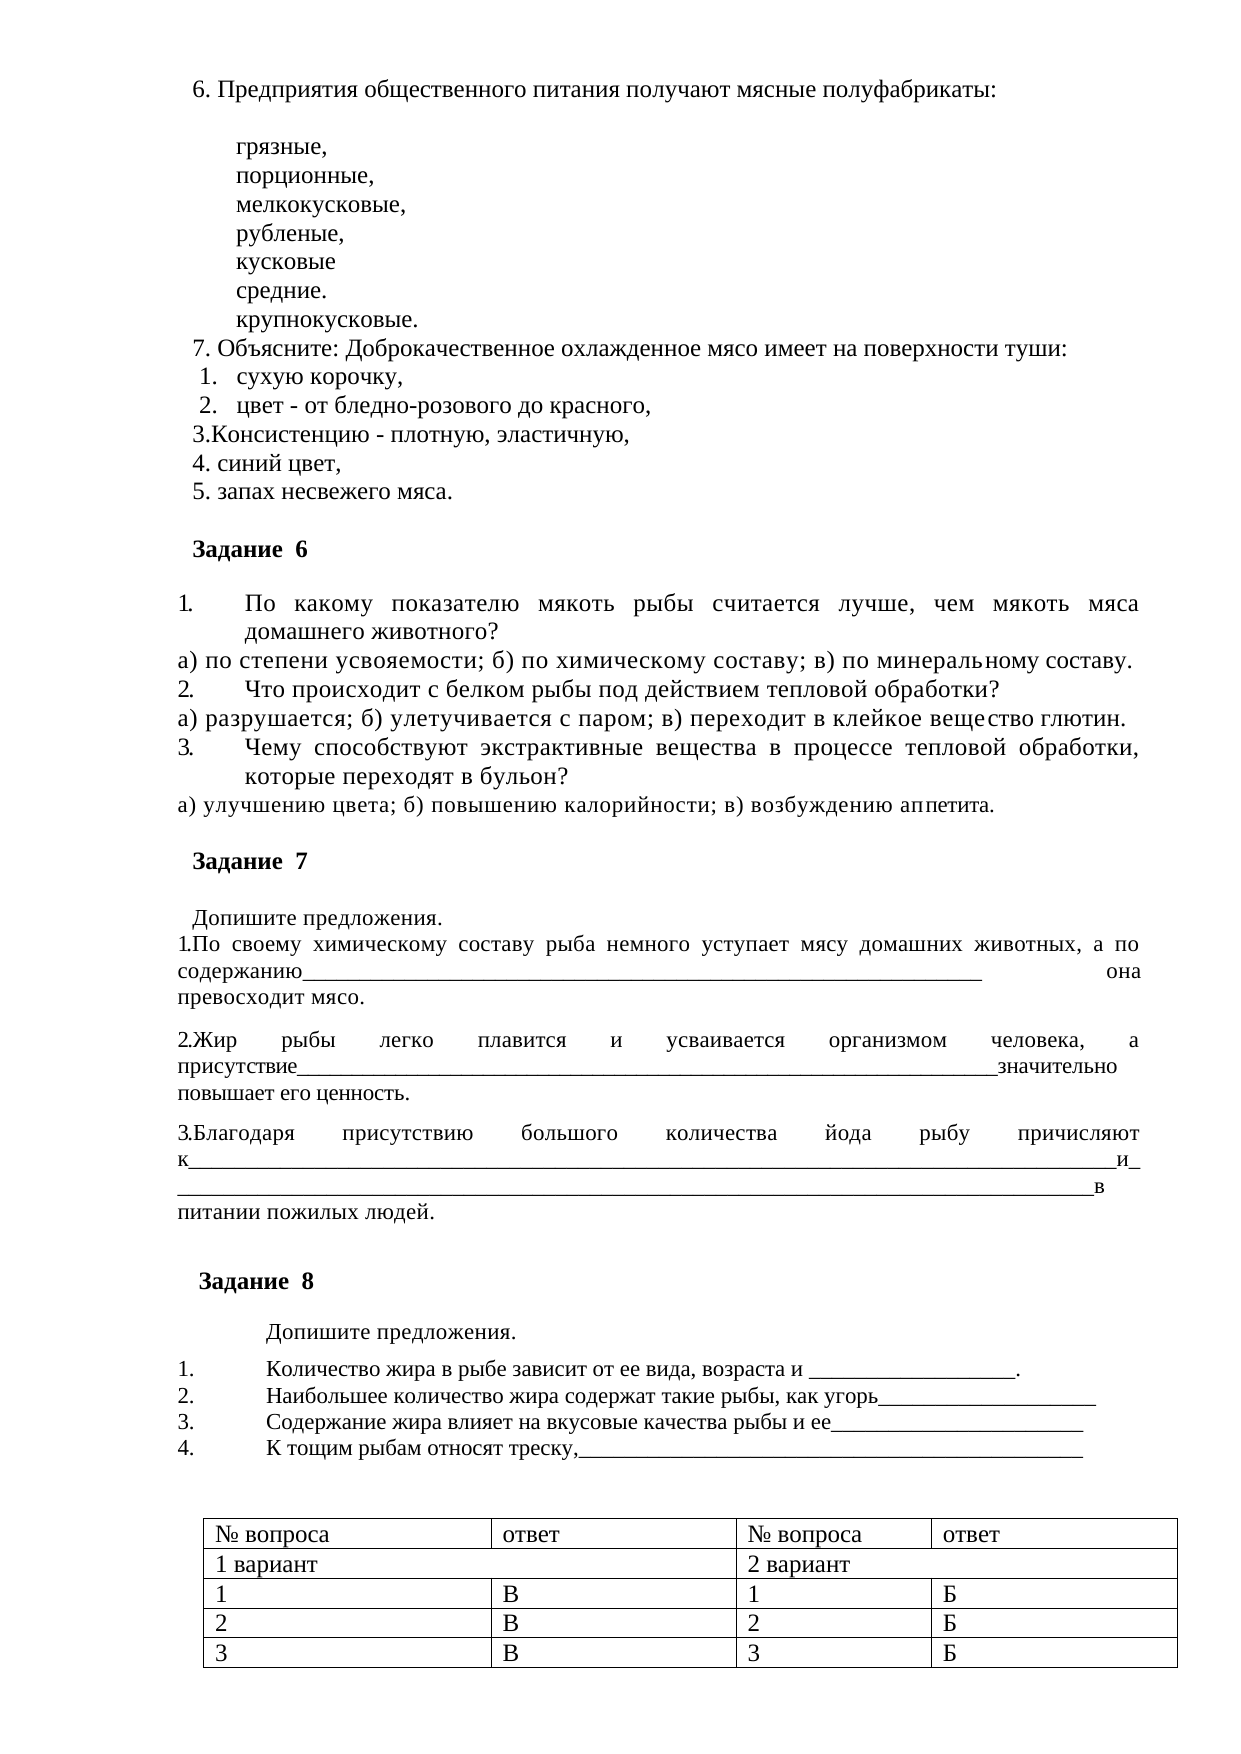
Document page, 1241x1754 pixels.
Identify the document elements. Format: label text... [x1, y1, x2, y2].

table_cell Б [932, 1609, 1177, 1637]
text кусковые [229, 246, 1157, 275]
text 1. По какому показателю мякоть рыбы считается лучше, чем мякоть мяса домашнего животного? [177, 588, 1141, 645]
table_cell В [492, 1638, 736, 1667]
table_header ответ [932, 1519, 1177, 1548]
text Задание 7 [192, 846, 1092, 875]
text 3.Консистенцию - плотную, эластичную, [192, 419, 1181, 448]
text 2. Что происходит с белком рыбы под действием тепловой обработки? [103, 674, 1141, 703]
table_cell 2 вариант [737, 1549, 1177, 1578]
text мелкокусковые, [229, 189, 1157, 218]
text 6. Предприятия общественного питания получают мясные полуфабрикаты: [192, 74, 1157, 103]
text порционные, [229, 160, 1157, 189]
text 7. Объясните: Доброкачественное охлажденное мясо имеет на поверхности туши: [192, 333, 1157, 361]
table_header ответ [492, 1519, 736, 1548]
text средние. [229, 275, 1157, 304]
text а) по степени усвояемости; б) по химическому составу; в) по минеральному составу. [103, 646, 1141, 674]
text рубленые, [229, 218, 1157, 246]
table_cell В [492, 1579, 736, 1607]
table_header № вопроса [204, 1519, 491, 1548]
table_cell 1 [737, 1579, 931, 1607]
list Количество жира в рыбе зависит от ее вида, возраста и __________________. [103, 1355, 1141, 1382]
table_cell 1 вариант [204, 1549, 736, 1578]
list цвет - от бледно-розового до красного, [199, 390, 1157, 419]
text грязные, [229, 131, 1157, 160]
text Допишите предложения. [103, 1318, 1141, 1345]
table_cell Б [932, 1638, 1177, 1667]
text Допишите предложения. [192, 903, 1092, 930]
table_cell 2 [737, 1609, 931, 1637]
text крупнокусковые. [229, 304, 1157, 333]
table_cell 3 [204, 1638, 491, 1667]
text Задание 8 [192, 1266, 1092, 1294]
text а) разрушается; б) улетучивается с паром; в) переходит в клейкое вещество глютин. [103, 703, 1141, 732]
text 2.Жир рыбы легко плавится и усваивается организмом человека, а присутствие________________________________________________________________значительно повышает его ценность. [177, 1026, 1141, 1105]
text 1.По своему химическому составу рыба немного уступает мясу домашних животных, а по содержанию она превосходит мясо. [177, 930, 1141, 1009]
table_cell В [492, 1609, 736, 1637]
table_header № вопроса [737, 1519, 931, 1548]
list К тощим рыбам относят треску,____________________________________________ [103, 1434, 1141, 1461]
text 3. Чему способствуют экстрактивные вещества в процессе тепловой обработки, которые переходят в бульон? [177, 732, 1141, 790]
list сухую корочку, [199, 361, 1157, 390]
table_cell 2 [204, 1609, 491, 1637]
text 3.Благодаря присутствию большого количества йода рыбу причисляют к_________________________________________________________________________________и_________________________________________________________________________________в питании пожилых людей. [177, 1119, 1141, 1224]
text Задание 6 [192, 534, 1092, 563]
text 5. запах несвежего мяса. [192, 476, 1181, 505]
text 4. синий цвет, [192, 448, 1181, 476]
table_cell Б [932, 1579, 1177, 1607]
list Содержание жира влияет на вкусовые качества рыбы и ее______________________ [103, 1408, 1141, 1434]
list Наибольшее количество жира содержат такие рыбы, как угорь___________________ [103, 1382, 1141, 1408]
text а) улучшению цвета; б) повышению калорийности; в) возбуждению аппетита. [103, 791, 1141, 817]
table_cell 1 [204, 1579, 491, 1607]
table_cell 3 [737, 1638, 931, 1667]
